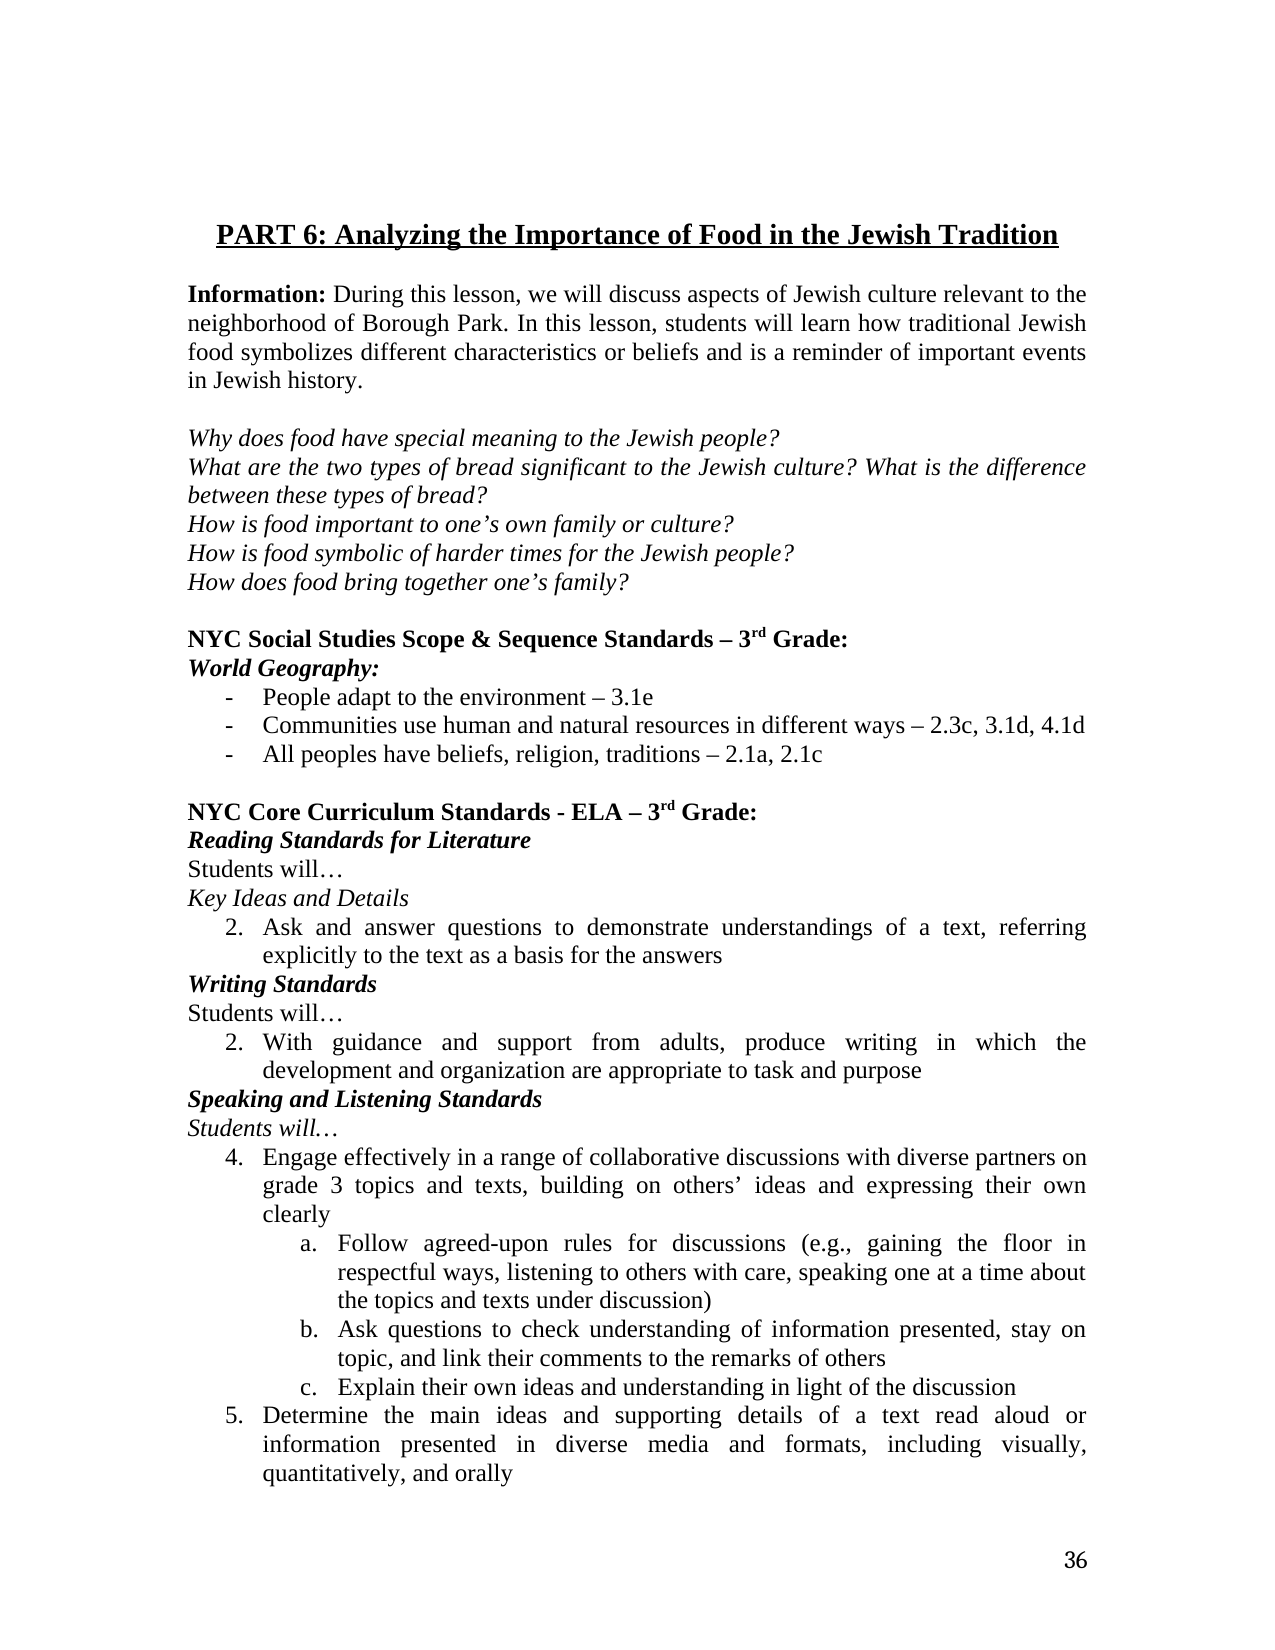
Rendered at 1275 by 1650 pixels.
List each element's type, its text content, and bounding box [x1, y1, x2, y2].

text How is food symbolic of harder times for the Jewish people? [187, 538, 1087, 567]
list Ask questions to check understanding of information presented, stay on topic, and link their comments to the remarks of others [300, 1314, 1087, 1372]
text Students will… [187, 998, 1087, 1027]
text Information: During this lesson, we will discuss aspects of Jewish culture relevant to the neighborhood of Borough Park. In this lesson, students will learn how traditional Jewish food symbolizes different characteristics or beliefs and is a reminder of important events in Jewish history. [187, 279, 1087, 394]
text World Geography: [187, 653, 1087, 682]
text NYC Core Curriculum Standards - ELA – 3rd Grade: [187, 768, 1087, 826]
text What are the two types of bread significant to the Jewish culture? What is the difference between these types of bread? [187, 452, 1087, 509]
text PART 6: Analyzing the Importance of Food in the Jewish Tradition [187, 217, 1087, 251]
list Determine the main ideas and supporting details of a text read aloud or information presented in diverse media and formats, including visually, quantitatively, and orally [225, 1401, 1087, 1487]
list All peoples have beliefs, religion, traditions – 2.1a, 2.1c [225, 739, 1087, 768]
list With guidance and support from adults, produce writing in which the development and organization are appropriate to task and purpose [225, 1027, 1087, 1084]
text Writing Standards [187, 969, 1087, 998]
list Engage effectively in a range of collaborative discussions with diverse partners on grade 3 topics and texts, building on others’ ideas and expressing their own clearly [225, 1142, 1087, 1228]
text NYC Social Studies Scope & Sequence Standards – 3rd Grade: [187, 624, 1087, 653]
text Students will… [187, 1113, 1087, 1142]
text Speaking and Listening Standards [187, 1084, 1087, 1113]
text Students will… [187, 854, 1087, 883]
list Ask and answer questions to demonstrate understandings of a text, referring explicitly to the text as a basis for the answers [225, 912, 1087, 969]
list Follow agreed-upon rules for discussions (e.g., gaining the floor in respectful ways, listening to others with care, speaking one at a time about the topics and texts under discussion) [300, 1228, 1087, 1314]
list Explain their own ideas and understanding in light of the discussion [300, 1372, 1087, 1401]
text Reading Standards for Literature [187, 826, 1087, 854]
text Key Ideas and Details [187, 883, 1087, 912]
text How is food important to one’s own family or culture? [187, 509, 1087, 538]
text Why does food have special meaning to the Jewish people? [187, 423, 1087, 452]
list Communities use human and natural resources in different ways – 2.3c, 3.1d, 4.1d [225, 711, 1087, 739]
list People adapt to the environment – 3.1e [225, 682, 1087, 711]
text How does food bring together one’s family? [187, 567, 1087, 596]
